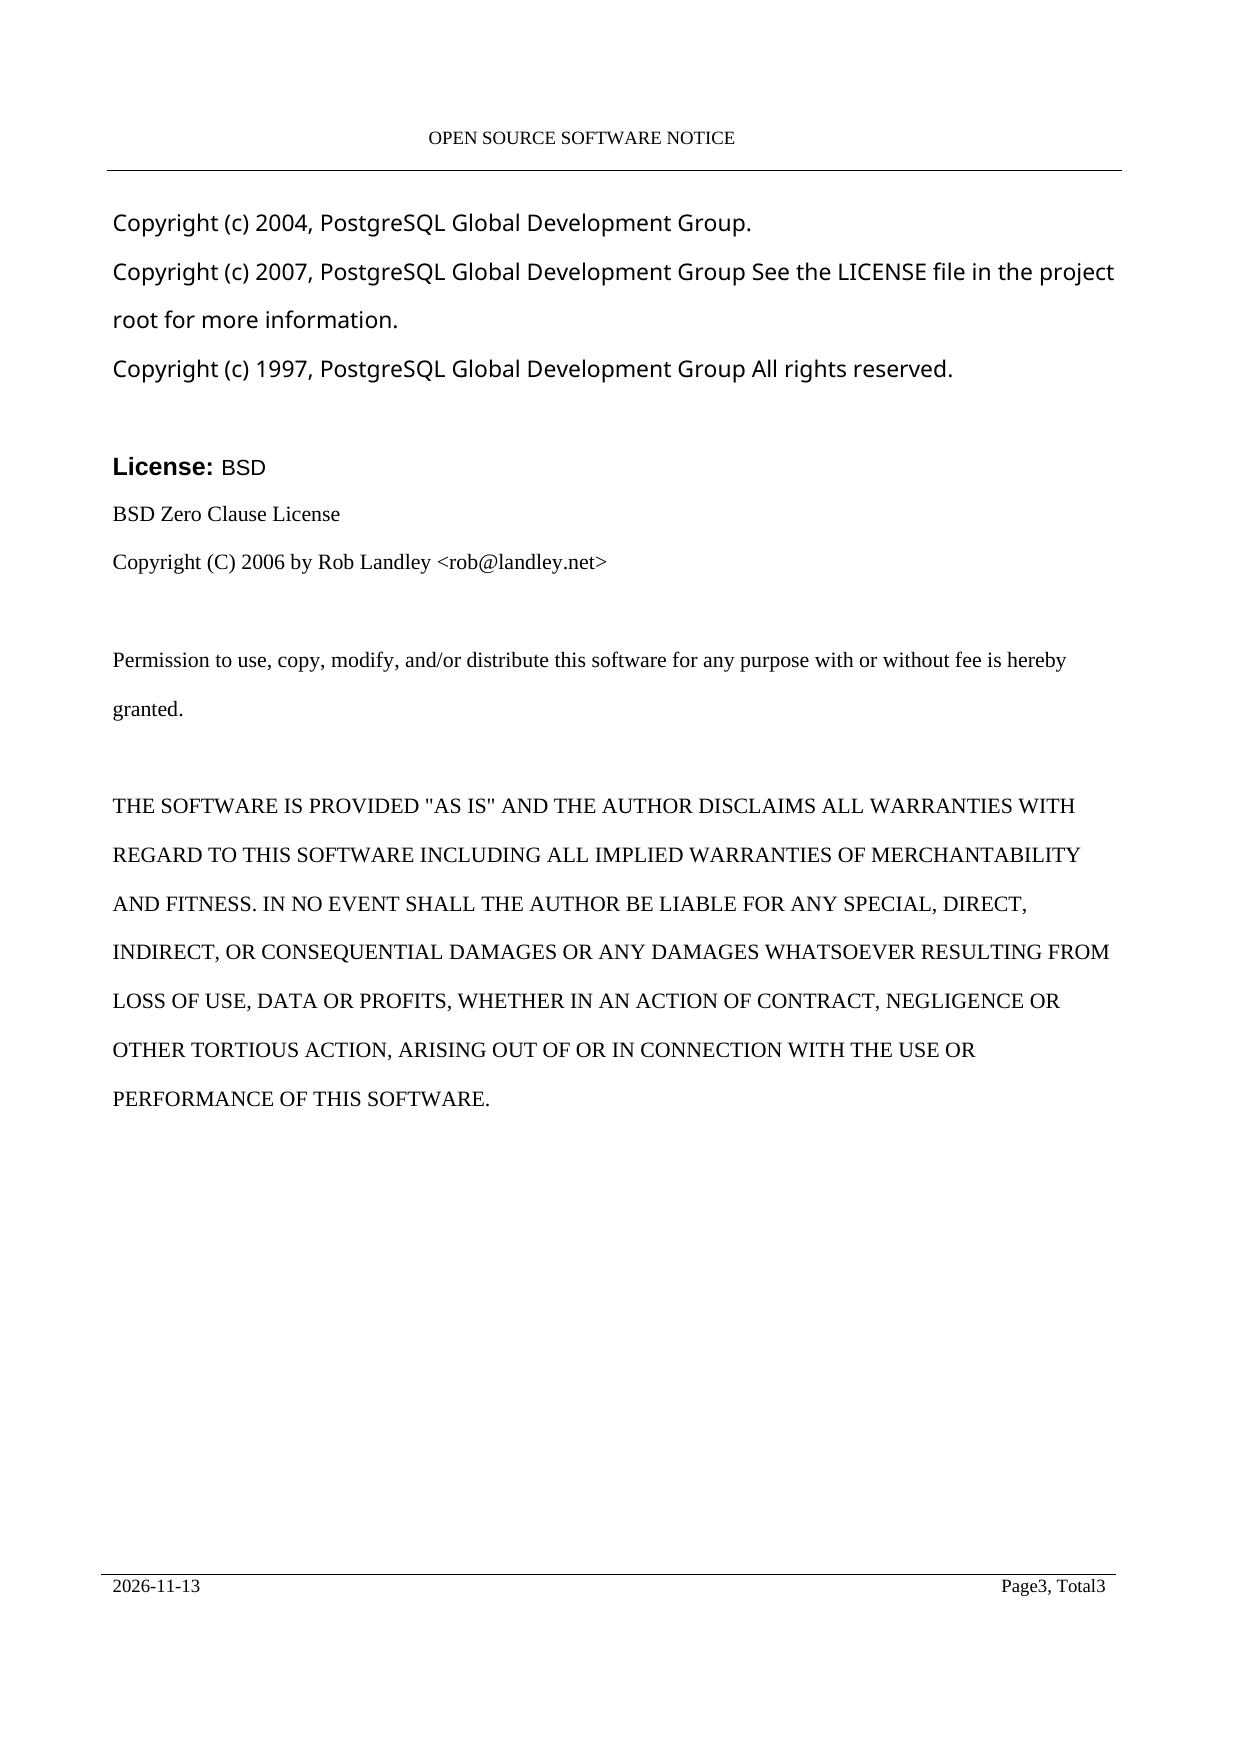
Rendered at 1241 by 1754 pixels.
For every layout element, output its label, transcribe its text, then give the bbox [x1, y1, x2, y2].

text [112, 206, 1128, 434]
text BSD Zero Clause License Copyright (C) 2006 by Rob Landley <rob@landley.net> Permission to use, copy, modify, and/or distribute this software for any purpose with or without fee is hereby granted. THE SOFTWARE IS PROVIDED "AS IS" AND THE AUTHOR DISCLAIMS ALL WARRANTIES WITH REGARD TO THIS SOFTWARE INCLUDING ALL IMPLIED WARRANTIES OF MERCHANTABILITY AND FITNESS. IN NO EVENT SHALL THE AUTHOR BE LIABLE FOR ANY SPECIAL, DIRECT, INDIRECT, OR CONSEQUENTIAL DAMAGES OR ANY DAMAGES WHATSOEVER RESULTING FROM LOSS OF USE, DATA OR PROFITS, WHETHER IN AN ACTION OF CONTRACT, NEGLIGENCE OR OTHER TORTIOUS ACTION, ARISING OUT OF OR IN CONNECTION WITH THE USE OR PERFORMANCE OF THIS SOFTWARE. [112, 497, 1128, 1163]
text License: BSD [112, 450, 1128, 483]
